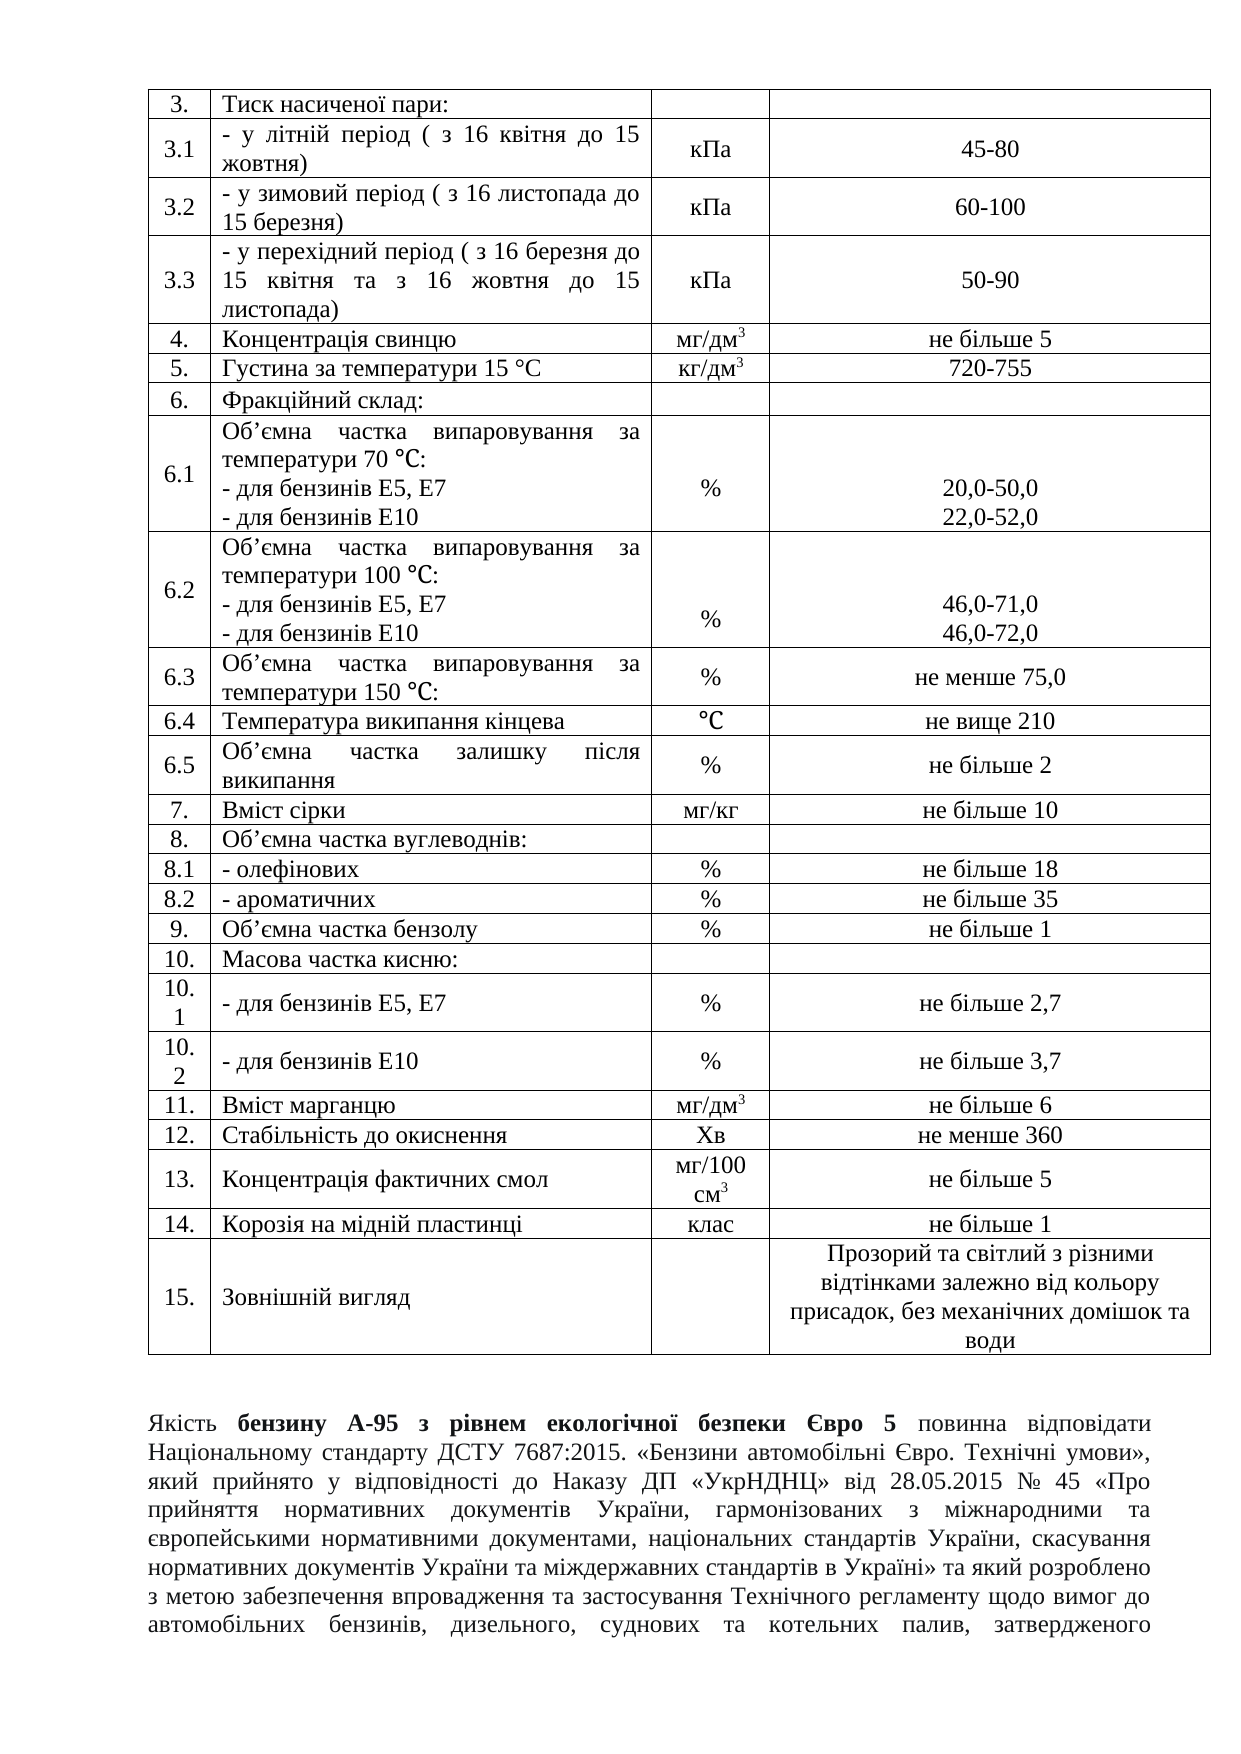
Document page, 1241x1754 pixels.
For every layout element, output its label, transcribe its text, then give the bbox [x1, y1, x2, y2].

table_cell 10. [149, 944, 210, 972]
table_cell 46,0-71,0 46,0-72,0 [770, 532, 1210, 647]
table_cell клас [652, 1209, 769, 1237]
table_cell 3. [149, 90, 210, 118]
table_cell [652, 383, 769, 415]
table_cell - для бензинів Е10 [211, 1032, 651, 1089]
table_cell Стабільність до окиснення [211, 1120, 651, 1149]
table_cell Корозія на мідній пластинці [211, 1209, 651, 1237]
table_cell не більше 10 [770, 795, 1210, 823]
table_cell 45-80 [770, 119, 1210, 177]
table_cell 13. [149, 1150, 210, 1208]
table_cell 14. [149, 1209, 210, 1237]
table_cell [770, 944, 1210, 972]
table_cell - для бензинів Е5, Е7 [211, 974, 651, 1031]
table_cell 11. [149, 1091, 210, 1119]
table_cell Масова частка кисню: [211, 944, 651, 972]
table_cell 10.2 [149, 1032, 210, 1089]
table_cell 6. [149, 383, 210, 415]
table_cell 60-100 [770, 178, 1210, 235]
table_cell % [652, 974, 769, 1031]
table_cell [652, 825, 769, 853]
table_cell мг/кг [652, 795, 769, 823]
table_cell мг/дм3 [652, 324, 769, 352]
table_cell Вміст сірки [211, 795, 651, 823]
table_cell не більше 2,7 [770, 974, 1210, 1031]
table_cell 5. [149, 354, 210, 382]
table_cell - у зимовий період ( з 16 листопада до 15 березня) [211, 178, 651, 235]
table_cell - ароматичних [211, 884, 651, 913]
table_cell не більше 1 [770, 1209, 1210, 1237]
table_cell % [652, 914, 769, 943]
table_cell % [652, 416, 769, 531]
table_cell ℃ [652, 706, 769, 735]
table_cell не більше 1 [770, 914, 1210, 943]
table_cell % [652, 736, 769, 794]
table_cell - олефінових [211, 854, 651, 883]
table_cell не більше 35 [770, 884, 1210, 913]
table_cell 720-755 [770, 354, 1210, 382]
table_cell [770, 383, 1210, 415]
table_cell не більше 2 [770, 736, 1210, 794]
table_cell % [652, 854, 769, 883]
table_cell 12. [149, 1120, 210, 1149]
table_cell [652, 90, 769, 118]
table_cell - у літній період ( з 16 квітня до 15 жовтня) [211, 119, 651, 177]
table_cell 8. [149, 825, 210, 853]
table_cell Фракційний склад: [211, 383, 651, 415]
table_cell кПа [652, 178, 769, 235]
table_cell 15. [149, 1239, 210, 1353]
table_cell Концентрація свинцю [211, 324, 651, 352]
table_cell 7. [149, 795, 210, 823]
table_cell Об’ємна частка випаровування за температури 100 ℃: - для бензинів Е5, Е7 - для бензинів Е10 [211, 532, 651, 647]
table_cell [652, 1239, 769, 1353]
table_cell не більше 5 [770, 1150, 1210, 1208]
table_cell мг/100 см3 [652, 1150, 769, 1208]
table_cell Об’ємна частка бензолу [211, 914, 651, 943]
table_cell не менше 75,0 [770, 648, 1210, 705]
table_cell мг/дм3 [652, 1091, 769, 1119]
table_cell Об’ємна частка випаровування за температури 70 ℃: - для бензинів Е5, Е7 - для бензинів Е10 [211, 416, 651, 531]
table_cell Прозорий та світлий з різними відтінками залежно від кольору присадок, без механічних домішок та води [770, 1239, 1210, 1353]
table_cell [770, 90, 1210, 118]
table_cell [770, 825, 1210, 853]
table_cell Концентрація фактичних смол [211, 1150, 651, 1208]
table_cell 6.1 [149, 416, 210, 531]
table_cell % [652, 884, 769, 913]
table_cell не більше 6 [770, 1091, 1210, 1119]
table_cell Тиск насиченої пари: [211, 90, 651, 118]
table_cell Об’ємна частка вуглеводнів: [211, 825, 651, 853]
table_cell Густина за температури 15 °C [211, 354, 651, 382]
table_cell 6.5 [149, 736, 210, 794]
table_cell Зовнішній вигляд [211, 1239, 651, 1353]
table_cell Об’ємна частка випаровування за температури 150 ℃: [211, 648, 651, 705]
table_cell 50-90 [770, 236, 1210, 323]
table_cell 10.1 [149, 974, 210, 1031]
table_cell 3.3 [149, 236, 210, 323]
table_cell кПа [652, 236, 769, 323]
table_cell Хв [652, 1120, 769, 1149]
table_cell не менше 360 [770, 1120, 1210, 1149]
table_cell 8.2 [149, 884, 210, 913]
table_cell не більше 3,7 [770, 1032, 1210, 1089]
table_cell не більше 18 [770, 854, 1210, 883]
table_cell не більше 5 [770, 324, 1210, 352]
table_cell 6.2 [149, 532, 210, 647]
table_cell Вміст марганцю [211, 1091, 651, 1119]
table_cell 6.4 [149, 706, 210, 735]
table_cell Об’ємна частка залишку після википання [211, 736, 651, 794]
table_cell 3.1 [149, 119, 210, 177]
table_cell Температура википання кінцева [211, 706, 651, 735]
table_cell % [652, 532, 769, 647]
table_cell [652, 944, 769, 972]
table_cell 4. [149, 324, 210, 352]
table_cell - у перехідний період ( з 16 березня до 15 квітня та з 16 жовтня до 15 листопада) [211, 236, 651, 323]
table_cell 20,0-50,0 22,0-52,0 [770, 416, 1210, 531]
table_cell 8.1 [149, 854, 210, 883]
table_cell 3.2 [149, 178, 210, 235]
table_cell кПа [652, 119, 769, 177]
table_cell % [652, 1032, 769, 1089]
table_cell не вище 210 [770, 706, 1210, 735]
table_cell кг/дм3 [652, 354, 769, 382]
table_cell % [652, 648, 769, 705]
table_cell 9. [149, 914, 210, 943]
table_cell 6.3 [149, 648, 210, 705]
